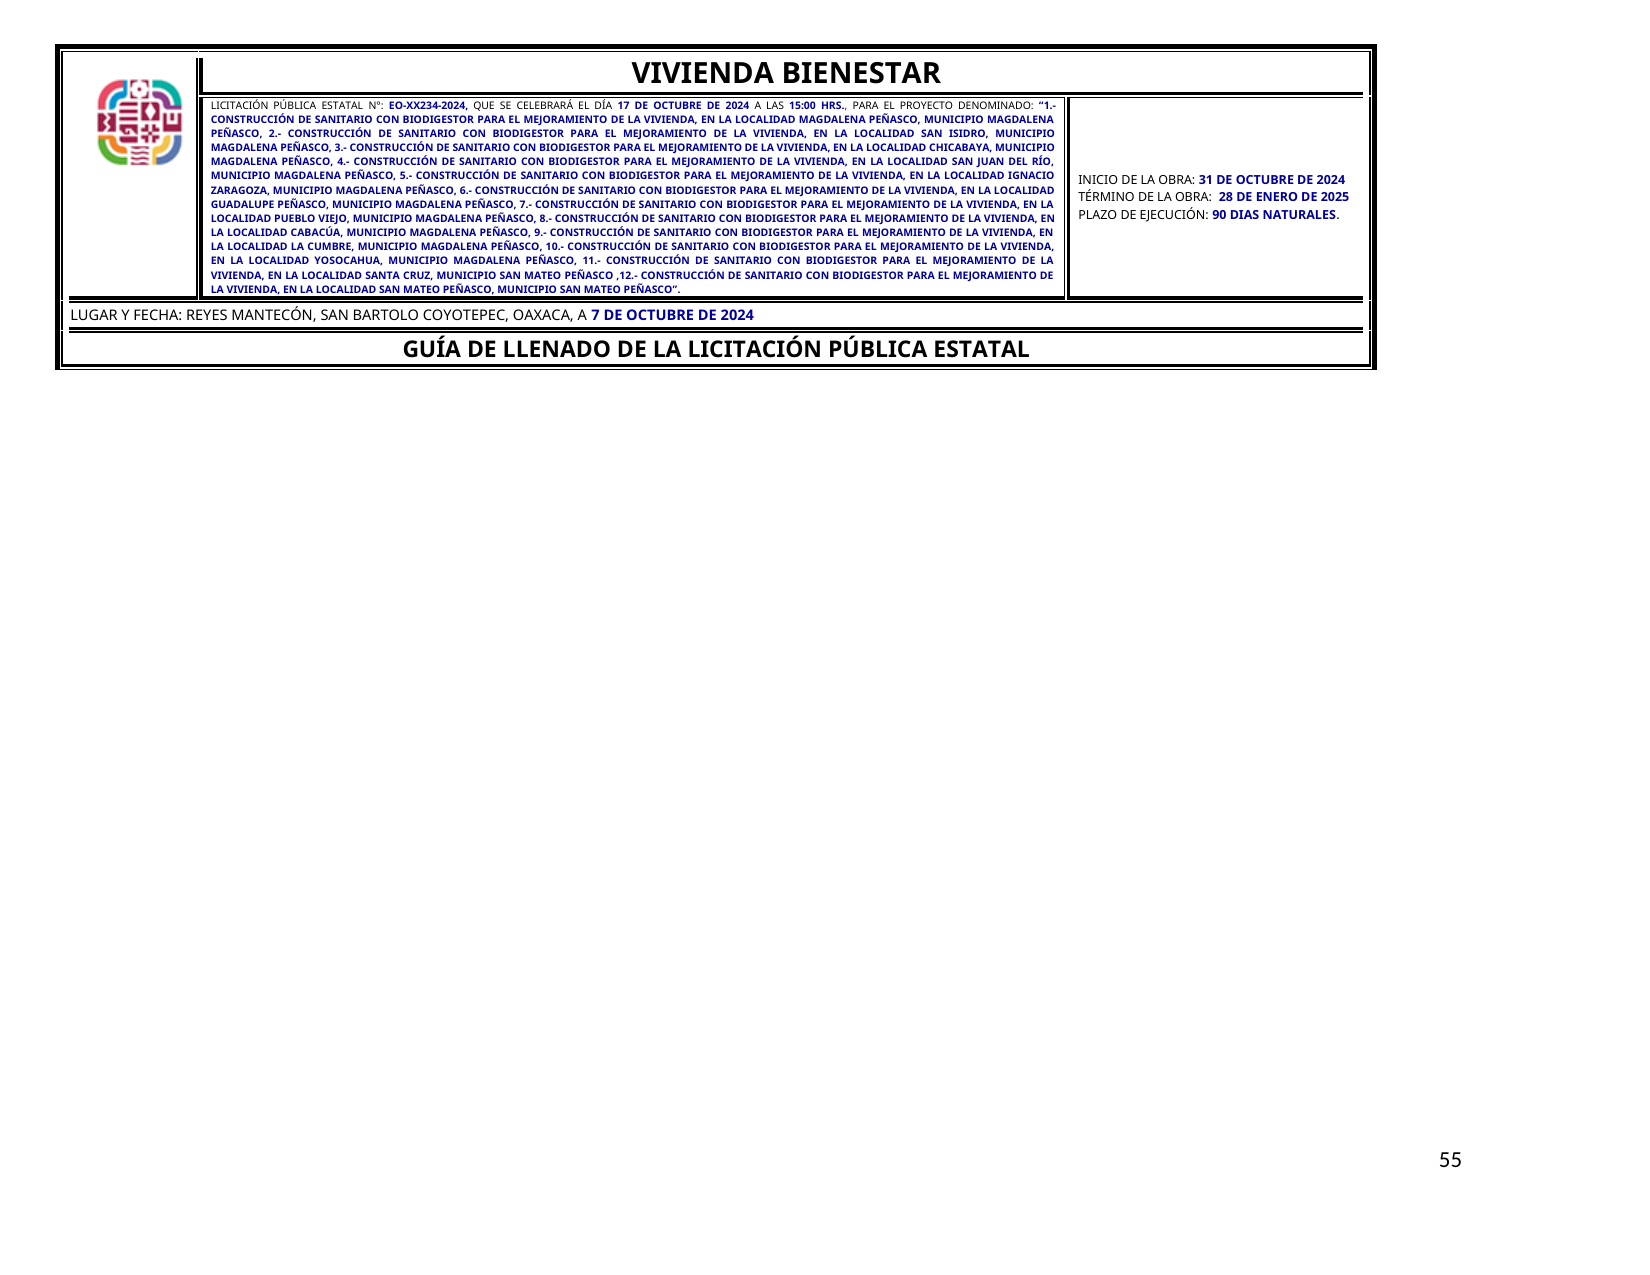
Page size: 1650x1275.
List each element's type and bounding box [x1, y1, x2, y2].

picture [86, 71, 193, 171]
